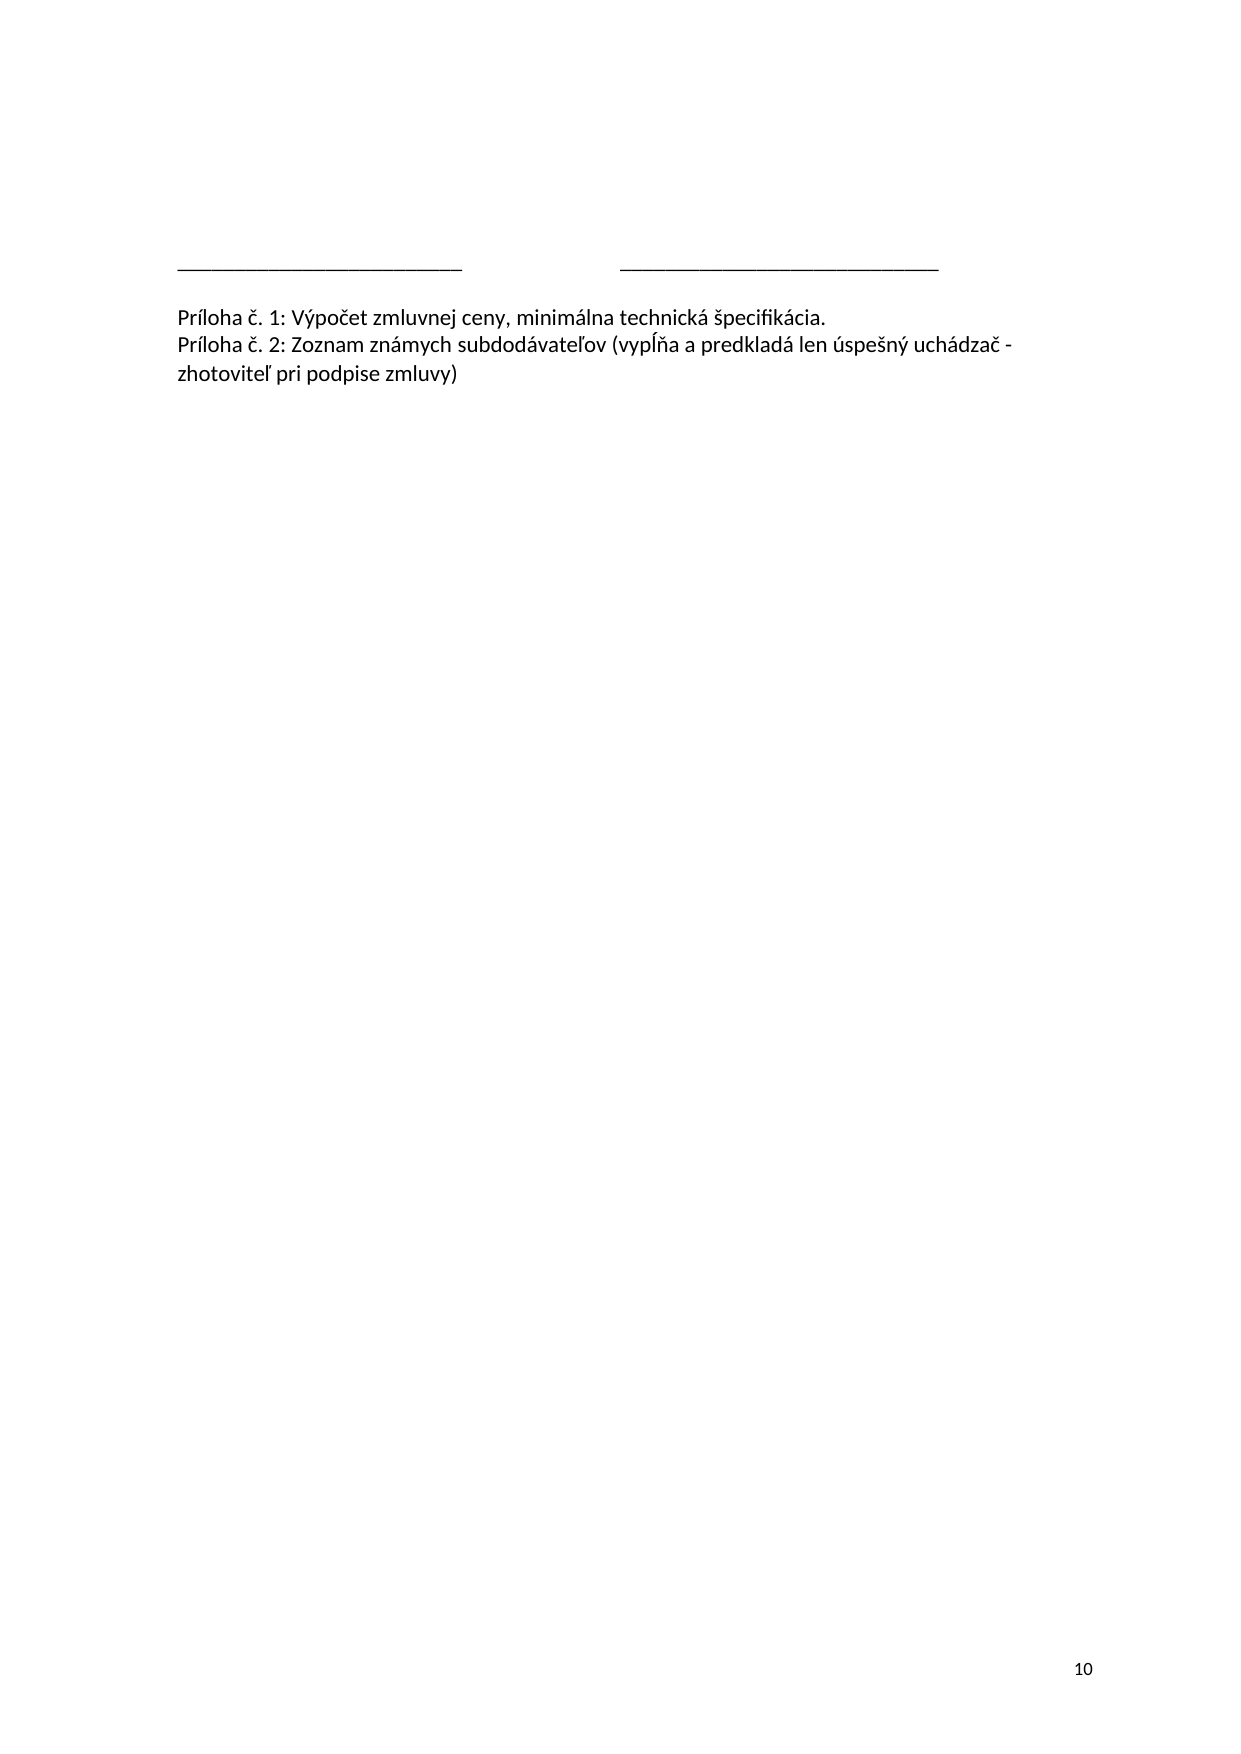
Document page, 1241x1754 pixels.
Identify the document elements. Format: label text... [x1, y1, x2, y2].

text Príloha č. 2: Zoznam známych subdodávateľov (vypĺňa a predkladá len úspešný uchádzač -zhotoviteľ pri podpise zmluvy) [177, 331, 1092, 387]
text Príloha č. 1: Výpočet zmluvnej ceny, minimálna technická špecifikácia. [177, 303, 1092, 331]
text _________________________ ____________________________ [177, 247, 1092, 274]
